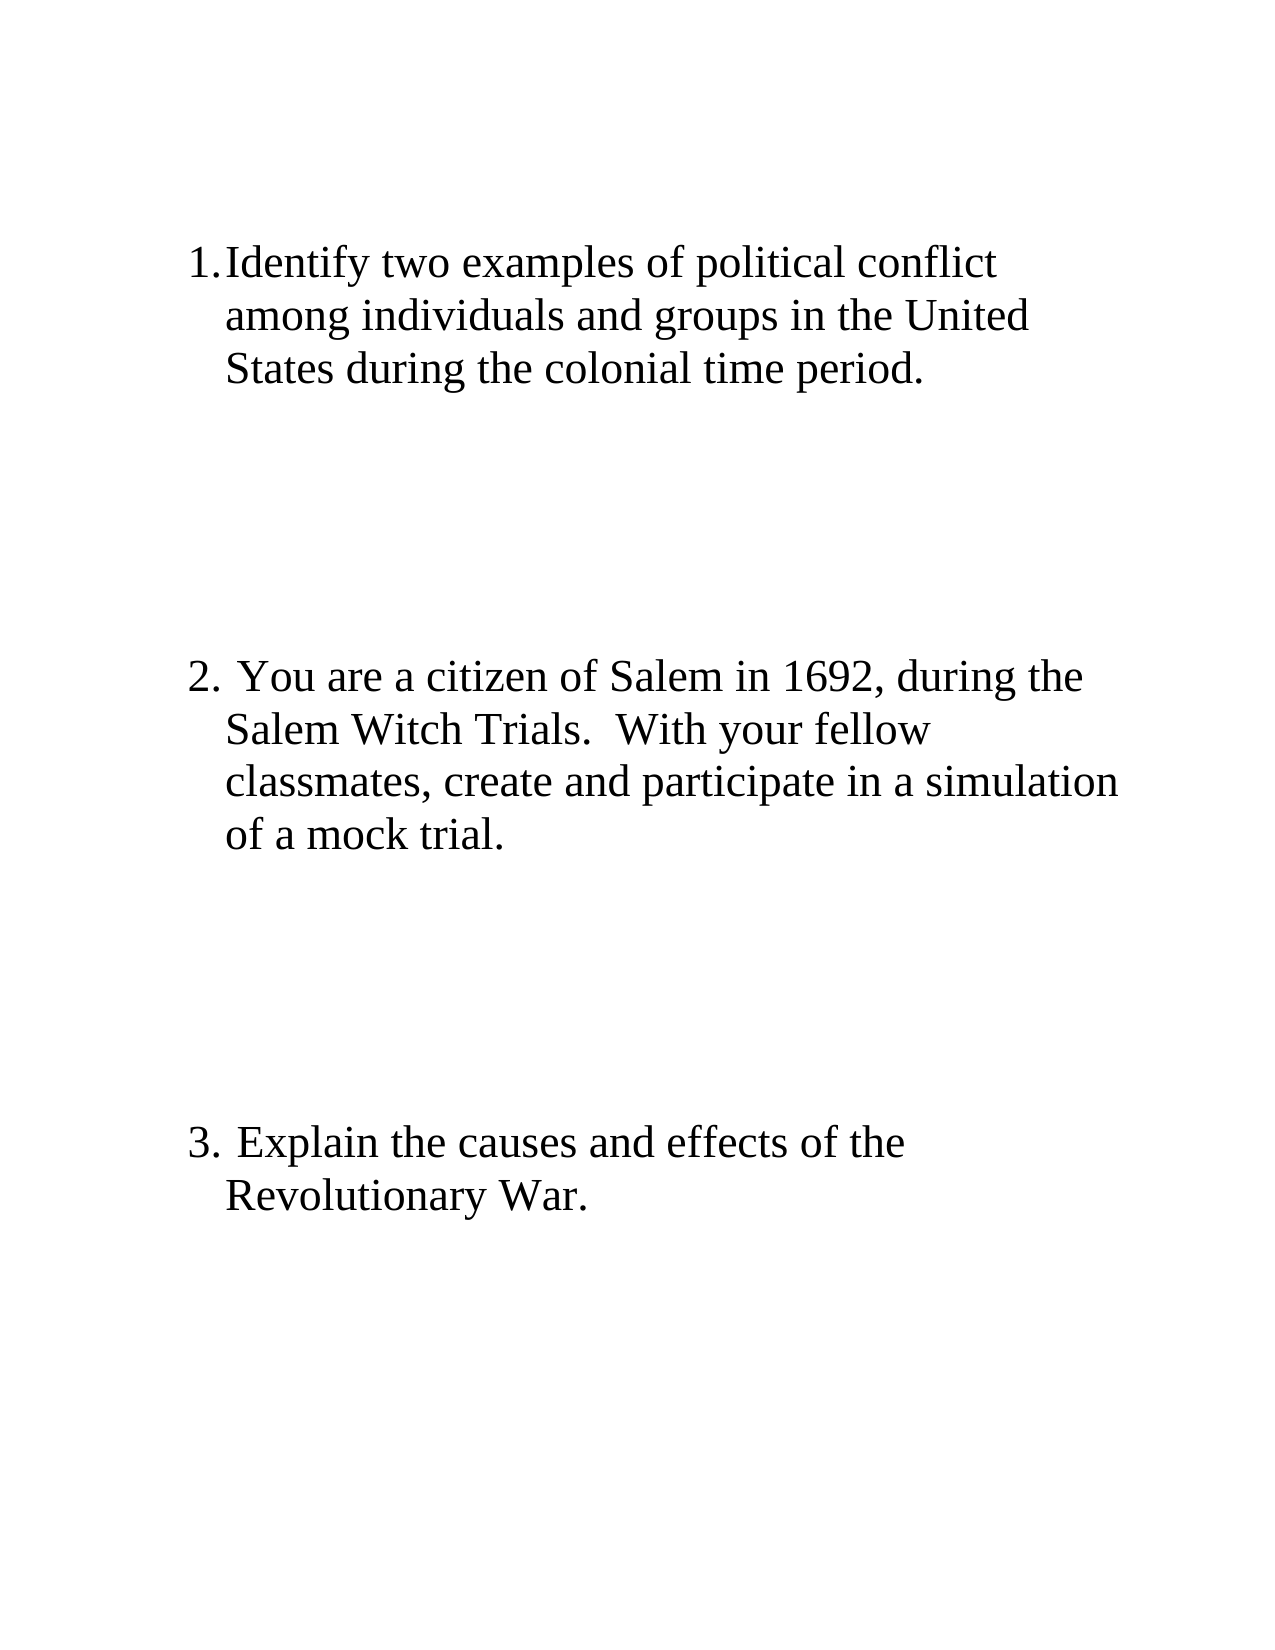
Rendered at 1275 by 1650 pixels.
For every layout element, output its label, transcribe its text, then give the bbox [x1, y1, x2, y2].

list Explain the causes and effects of the Revolutionary War. [187, 1115, 1125, 1220]
list You are a citizen of Salem in 1692, during the Salem Witch Trials. With your fellow classmates, create and participate in a simulation of a mock trial. [187, 648, 1125, 859]
list Identify two examples of political conflict among individuals and groups in the United States during the colonial time period. [187, 235, 1125, 393]
